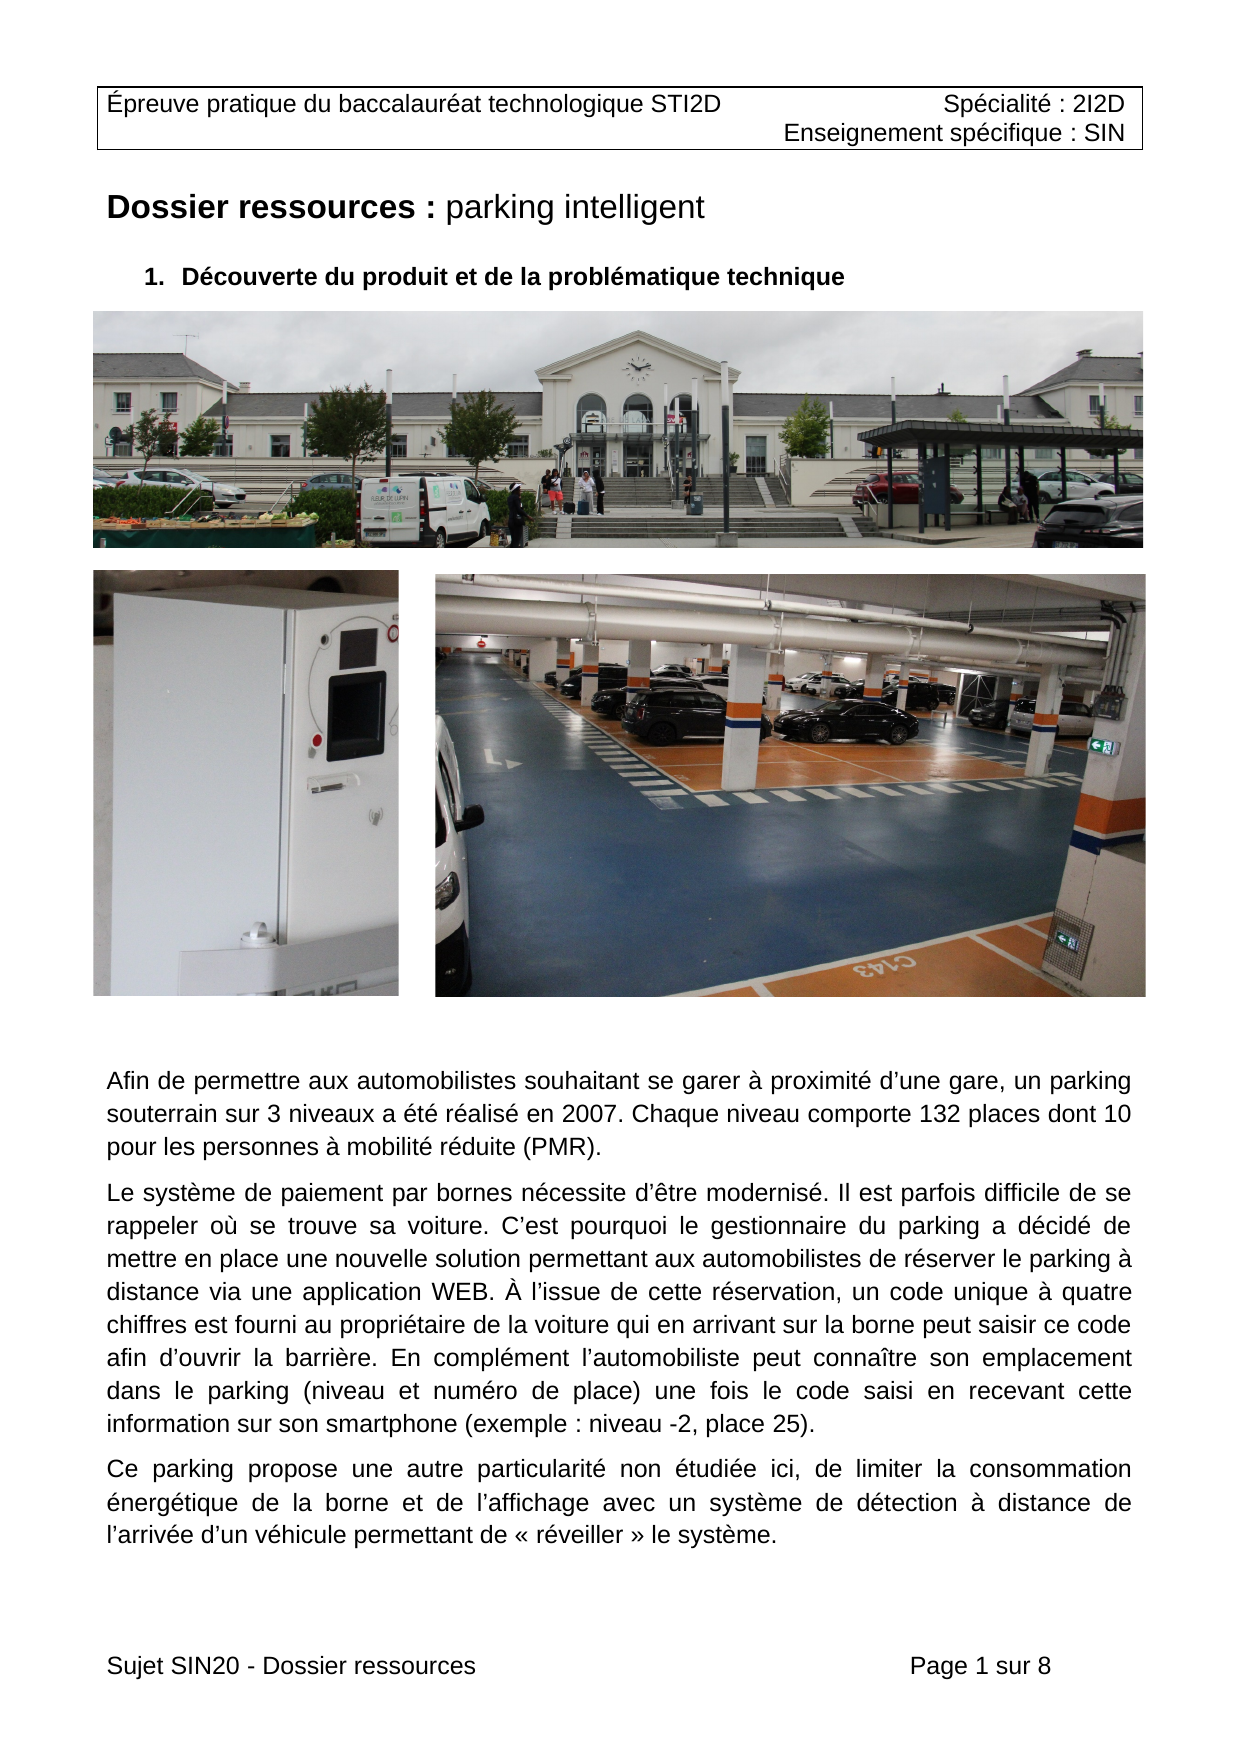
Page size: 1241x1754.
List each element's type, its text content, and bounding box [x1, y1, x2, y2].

picture [435, 574, 1146, 997]
text Ce parking propose une autre particularité non étudiée ici, de limiter la consommation énergétique de la borne et de l’affichage avec un système de détection à distance de l’arrivée d’un véhicule permettant de « réveiller » le système. [106, 1454, 1134, 1549]
text Afin de permettre aux automobilistes souhaitant se garer à proximité d’une gare, un parking souterrain sur 3 niveaux a été réalisé en 2007. Chaque niveau comporte 132 places dont 10 pour les personnes à mobilité réduite (PMR). [106, 1066, 1134, 1161]
subtitle Découverte du produit et de la problématique technique [144, 262, 1134, 291]
list Dossier ressources : parking intelligent [106, 188, 1134, 226]
text Le système de paiement par bornes nécessite d’être modernisé. Il est parfois difficile de se rappeler où se trouve sa voiture. C’est pourquoi le gestionnaire du parking a décidé de mettre en place une nouvelle solution permettant aux automobilistes de réserver le parking à distance via une application WEB. À l’issue de cette réservation, un code unique à quatre chiffres est fourni au propriétaire de la voiture qui en arrivant sur la borne peut saisir ce code afin d’ouvrir la barrière. En complément l’automobiliste peut connaître son emplacement dans le parking (niveau et numéro de place) une fois le code saisi en recevant cette information sur son smartphone (exemple : niveau -2, place 25). [106, 1178, 1134, 1438]
picture [93, 570, 399, 996]
picture [93, 311, 1144, 548]
